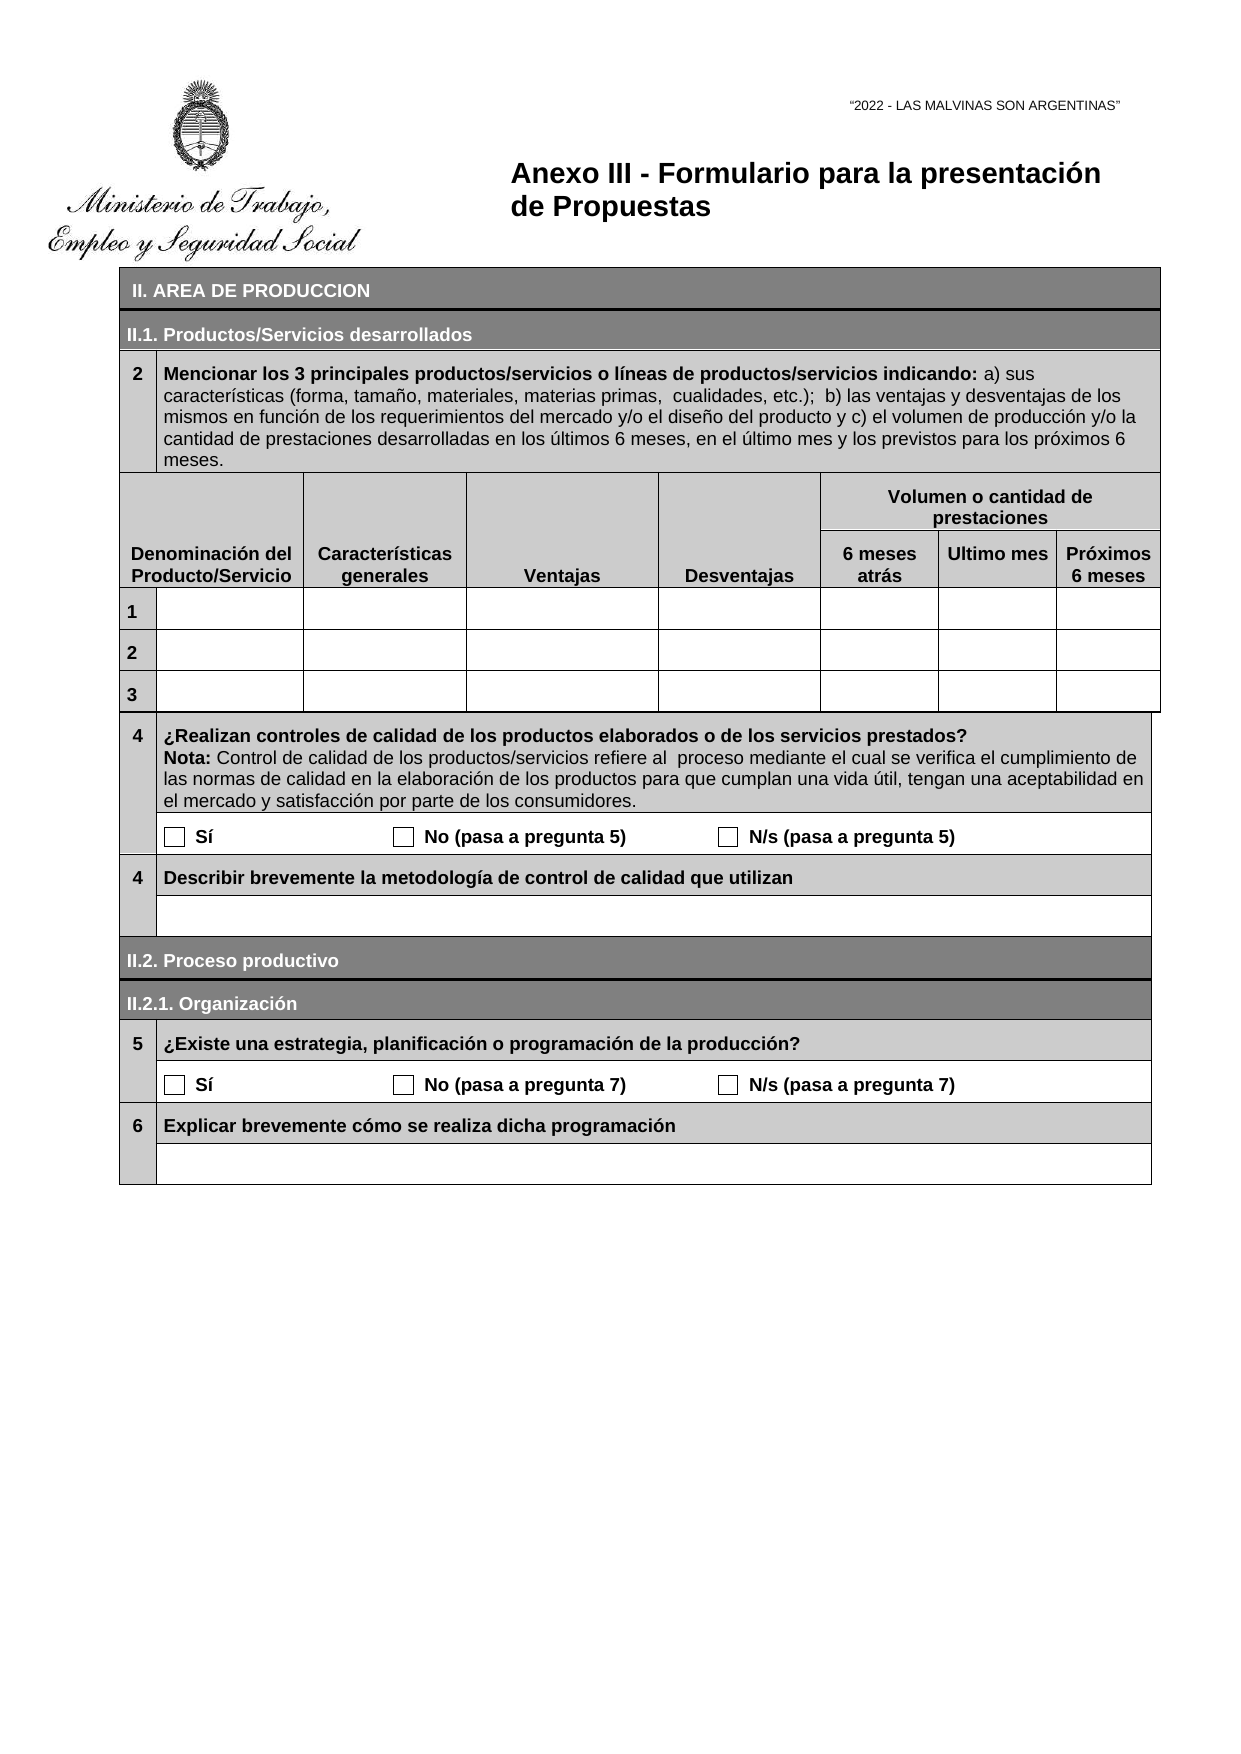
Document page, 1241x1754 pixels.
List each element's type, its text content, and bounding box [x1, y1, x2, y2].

table_cell Ultimo mes [939, 531, 1056, 587]
table_cell [157, 1144, 1151, 1184]
table_cell Desventajas [659, 473, 820, 587]
table_cell 5 [120, 1020, 156, 1102]
table_cell 6 [120, 1103, 156, 1184]
table_cell [939, 630, 1056, 670]
table_cell [467, 588, 658, 629]
table_cell 4 [120, 855, 156, 936]
table_cell [304, 671, 466, 711]
table_cell Sí No (pasa a pregunta 5) N/s (pasa a pregunta 5) [157, 813, 1151, 853]
table_cell Denominación del Producto/Servicio [120, 473, 303, 587]
table_cell [1057, 671, 1160, 711]
table_cell II.2.1. Organización [120, 981, 1151, 1019]
table_cell [157, 896, 1151, 936]
table_cell [1057, 630, 1160, 670]
table_cell [467, 630, 658, 670]
table_cell [939, 671, 1056, 711]
table_cell Mencionar los 3 principales productos/servicios o líneas de productos/servicios indicando: a) sus características (forma, tamaño, materiales, materias primas, cualidades, etc.); b) las ventajas y desventajas de los mismos en función de los requerimientos del mercado y/o el diseño del producto y c) el volumen de producción y/o la cantidad de prestaciones desarrolladas en los últimos 6 meses, en el último mes y los previstos para los próximos 6 meses. [157, 351, 1160, 472]
table_cell Próximos 6 meses [1057, 531, 1160, 587]
table_cell [304, 630, 466, 670]
table_header II. AREA DE PRODUCCION [120, 268, 1160, 308]
table_cell II.2. Proceso productivo [120, 937, 1151, 978]
table_cell [157, 630, 303, 670]
table_cell Explicar brevemente cómo se realiza dicha programación [157, 1103, 1151, 1143]
table_cell [467, 671, 658, 711]
picture [30, 75, 379, 267]
table_cell [157, 588, 303, 629]
table_cell [939, 588, 1056, 629]
table_cell Volumen o cantidad de prestaciones [821, 473, 1160, 529]
table_cell 2 [120, 351, 156, 472]
table_cell Sí No (pasa a pregunta 7) N/s (pasa a pregunta 7) [157, 1061, 1151, 1102]
table_cell ¿Realizan controles de calidad de los productos elaborados o de los servicios prestados? Nota: Control de calidad de los productos/servicios refiere al proceso mediante el cual se verifica el cumplimiento de las normas de calidad en la elaboración de los productos para que cumplan una vida útil, tengan una aceptabilidad en el mercado y satisfacción por parte de los consumidores. [157, 713, 1151, 812]
table_cell [157, 671, 303, 711]
table_cell 2 [120, 630, 156, 670]
table_cell Características generales [304, 473, 466, 587]
table_cell 6 meses atrás [821, 531, 938, 587]
table_cell Describir brevemente la metodología de control de calidad que utilizan [157, 855, 1151, 895]
table_cell 1 [120, 588, 156, 629]
table_cell [821, 630, 938, 670]
table_cell [821, 671, 938, 711]
table_cell [821, 588, 938, 629]
table_cell II.1. Productos/Servicios desarrollados [120, 311, 1160, 349]
table_cell [659, 630, 820, 670]
table_cell [659, 671, 820, 711]
table_cell ¿Existe una estrategia, planificación o programación de la producción? [157, 1020, 1151, 1060]
table_cell [304, 588, 466, 629]
table_cell [659, 588, 820, 629]
table_cell Ventajas [467, 473, 658, 587]
table_cell 4 [120, 713, 156, 853]
table_cell [1057, 588, 1160, 629]
table_cell 3 [120, 671, 156, 711]
